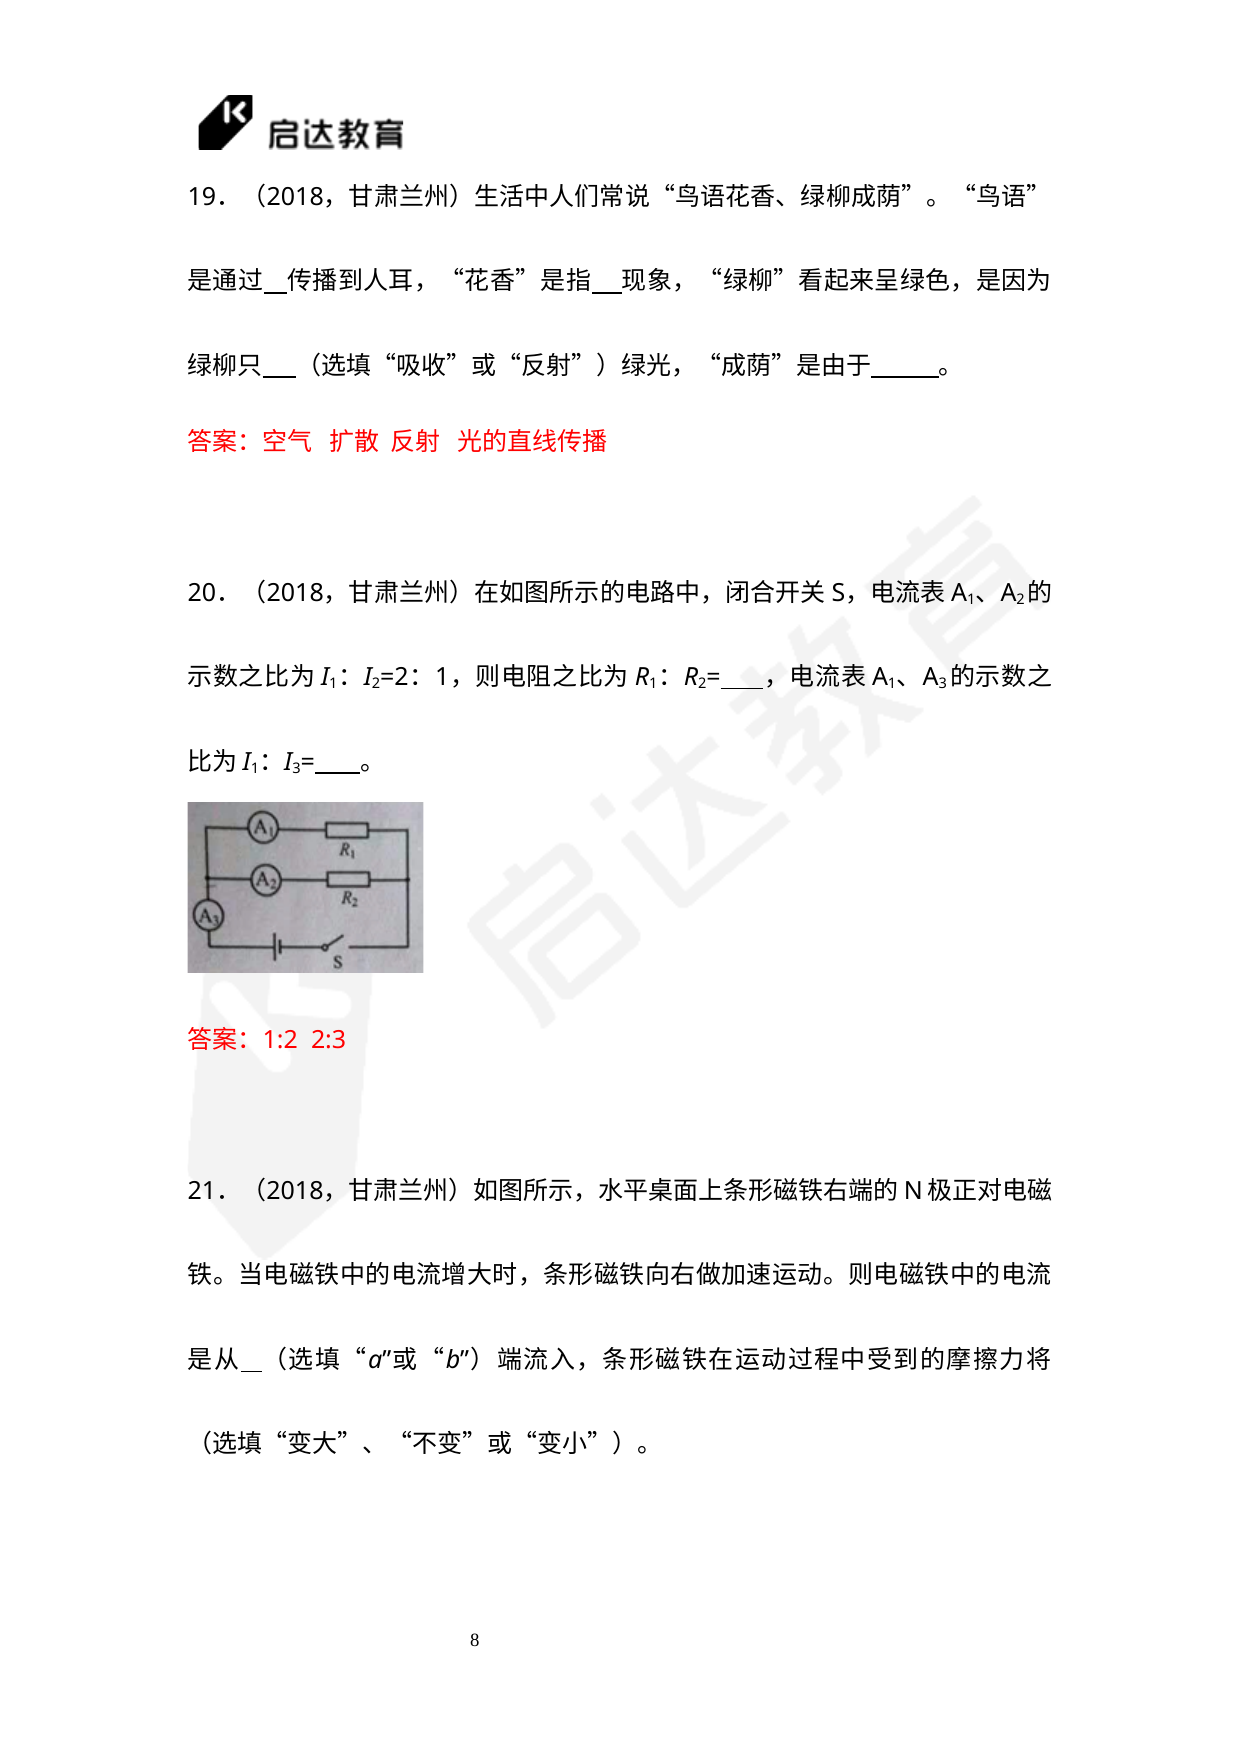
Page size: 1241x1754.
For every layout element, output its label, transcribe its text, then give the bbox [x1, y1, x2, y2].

text 21．（2018，甘肃兰州）如图所示，水平桌面上条形磁铁右端的N极正对电磁铁。当电磁铁中的电流增大时，条形磁铁向右做加速运动。则电磁铁中的电流是从 （选填“a”或“b”）端流入，条形磁铁在运动过程中受到的摩擦力将 （选填“变大”、“不变”或“变小”）。 [187, 1156, 1053, 1474]
text 答案：空气 扩散 反射 光的直线传播 [187, 407, 1053, 472]
picture [187, 802, 424, 973]
text 19．（2018，甘肃兰州）生活中人们常说“鸟语花香、绿柳成荫”。“鸟语”是通过 传播到人耳，“花香”是指 现象，“绿柳”看起来呈绿色，是因为绿柳只 （选填“吸收”或“反射”）绿光，“成荫”是由于 。 [187, 162, 1053, 396]
picture [198, 95, 404, 150]
text 20．（2018，甘肃兰州）在如图所示的电路中，闭合开关S，电流表A1、A2的示数之比为I1：I2=2：1，则电阻之比为R1：R2= ，电流表A1、A3的示数之比为I1：I3= 。 [187, 558, 1053, 792]
text 答案：1:2 2:3 [187, 1005, 1053, 1070]
